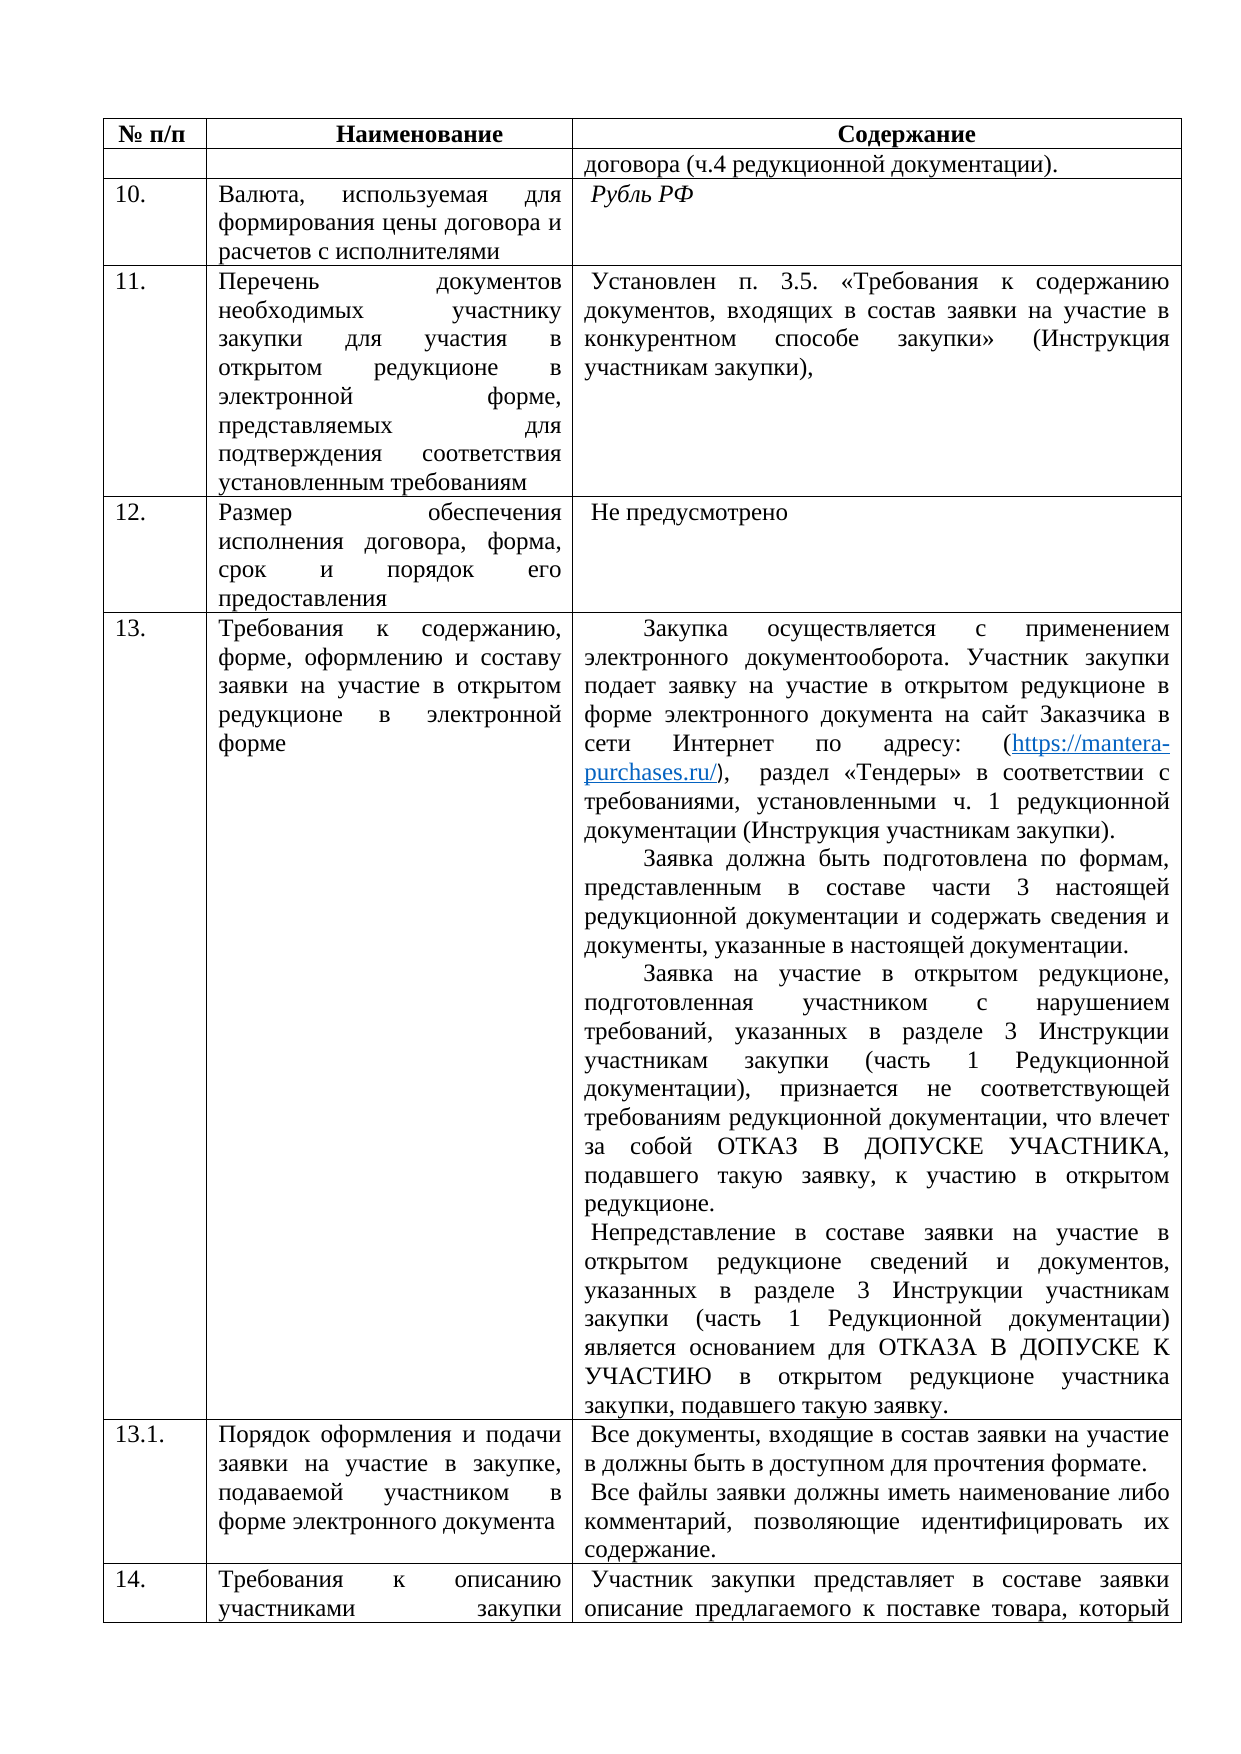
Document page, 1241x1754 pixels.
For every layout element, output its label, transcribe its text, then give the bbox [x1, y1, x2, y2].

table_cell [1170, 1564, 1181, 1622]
table_cell Рубль РФ [573, 179, 1181, 265]
table_cell Закупка осуществляется с применением электронного документооборота. Участник закупки подает заявку на участие в открытом редукционе в форме электронного документа на сайт Заказчика в сети Интернет по адресу: (https://mantera-purchases.ru/), раздел «Тендеры» в соответствии с требованиями, установленными ч. 1 редукционной документации (Инструкция участникам закупки). Заявка должна быть подготовлена по формам, представленным в составе части 3 настоящей редукционной документации и содержать сведения и документы, указанные в настоящей документации. Заявка на участие в открытом редукционе, подготовленная участником с нарушением требований, указанных в разделе 3 Инструкции участникам закупки (часть 1 Редукционной документации), признается не соответствующей требованиям редукционной документации, что влечет за собой ОТКАЗ В ДОПУСКЕ УЧАСТНИКА, подавшего такую заявку, к участию в открытом редукционе. Непредставление в составе заявки на участие в открытом редукционе сведений и документов, указанных в разделе 3 Инструкции участникам закупки (часть 1 Редукционной документации) является основанием для ОТКАЗА В ДОПУСКЕ К УЧАСТИЮ в открытом редукционе участника закупки, подавшего такую заявку. [573, 613, 1181, 1418]
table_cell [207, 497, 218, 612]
table_cell 9. [104, 149, 206, 178]
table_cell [207, 149, 572, 178]
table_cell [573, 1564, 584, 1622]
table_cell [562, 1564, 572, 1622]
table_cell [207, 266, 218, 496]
table_cell 14. [104, 1564, 206, 1622]
table_cell Не предусмотрено [573, 497, 1181, 612]
table_cell 11. [104, 266, 206, 496]
table_cell Требования к содержанию, форме, оформлению и составу заявки на участие в открытом редукционе в электронной форме [207, 613, 572, 1418]
table_cell Порядок оформления и подачи заявки на участие в закупке, подаваемой участником в форме электронного документа [207, 1420, 572, 1563]
table_cell Валюта, используемая для формирования цены договора и расчетов с исполнителями [207, 179, 572, 265]
table_cell Все документы, входящие в состав заявки на участие в должны быть в доступном для прочтения формате. Все файлы заявки должны иметь наименование либо комментарий, позволяющие идентифицировать их содержание. [573, 1420, 1181, 1563]
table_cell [573, 149, 1181, 178]
table_cell Установлен п. 3.5. «Требования к содержанию документов, входящих в состав заявки на участие в конкурентном способе закупки» (Инструкция участникам закупки), [573, 266, 1181, 496]
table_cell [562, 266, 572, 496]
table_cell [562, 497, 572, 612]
table_header Наименование [207, 119, 572, 148]
table_cell 13.1. [104, 1420, 206, 1563]
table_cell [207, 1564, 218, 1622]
table_cell 10. [104, 179, 206, 265]
table_cell 13. [104, 613, 206, 1418]
table_header № п/п [104, 119, 206, 148]
table_cell 12. [104, 497, 206, 612]
table_header Содержание [573, 119, 1181, 148]
